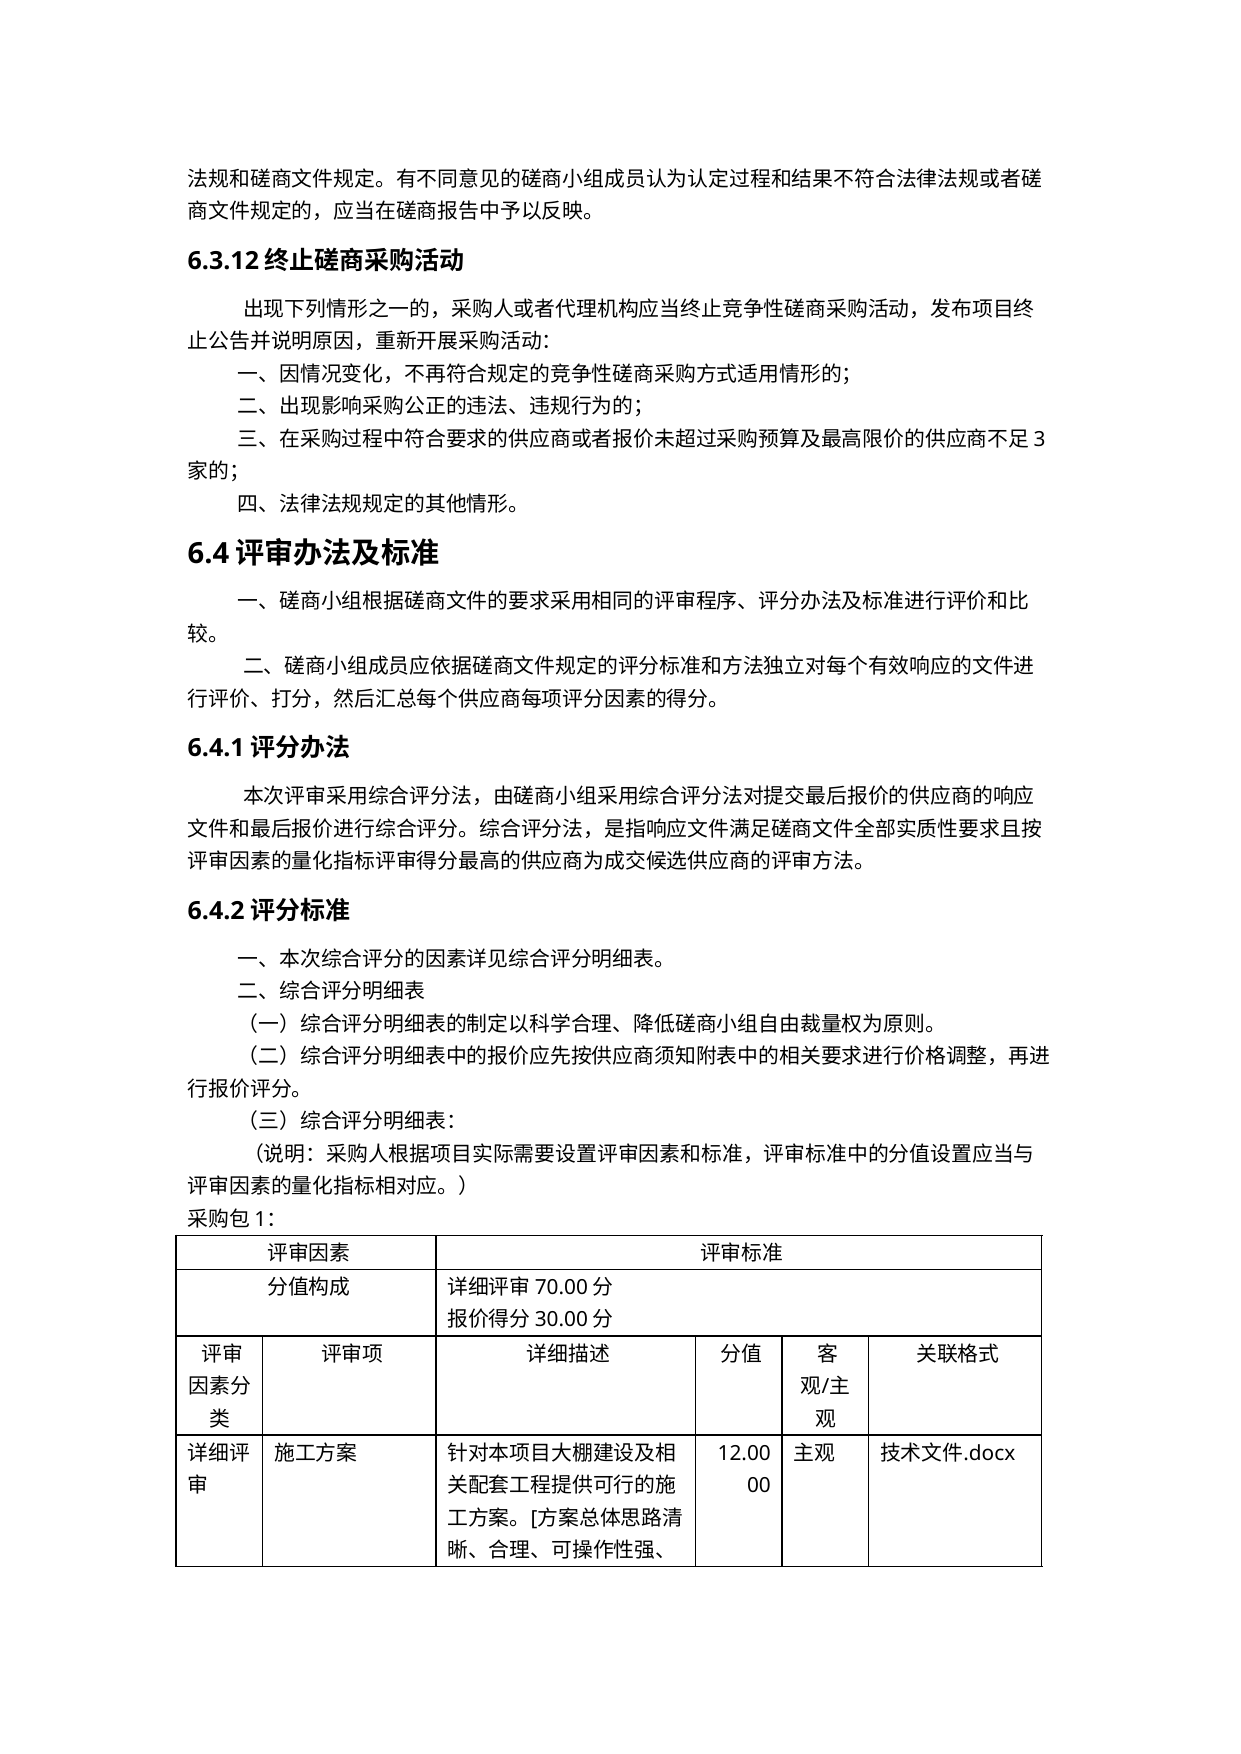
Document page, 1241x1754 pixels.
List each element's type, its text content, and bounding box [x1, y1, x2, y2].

text 四、法律法规规定的其他情形。 [187, 487, 1053, 519]
table_cell 分值构成 [177, 1270, 435, 1335]
table_cell 评审项 [263, 1337, 435, 1434]
text （一）综合评分明细表的制定以科学合理、降低磋商小组自由裁量权为原则。 [187, 1007, 1053, 1039]
table_cell 详细评审70.00分 报价得分30.00分 [437, 1270, 1041, 1335]
table_header 评审因素 [177, 1236, 435, 1268]
table_cell 详细描述 [437, 1337, 695, 1434]
text 二、综合评分明细表 [187, 974, 1053, 1007]
table_cell 施工方案 [263, 1436, 435, 1566]
table_cell 评审因素分类 [177, 1337, 262, 1434]
text （二）综合评分明细表中的报价应先按供应商须知附表中的相关要求进行价格调整，再进行报价评分。 [187, 1039, 1053, 1104]
text 6.3.12终止磋商采购活动 [187, 227, 1053, 292]
text 本次评审采用综合评分法，由磋商小组采用综合评分法对提交最后报价的供应商的响应文件和最后报价进行综合评分。综合评分法，是指响应文件满足磋商文件全部实质性要求且按评审因素的量化指标评审得分最高的供应商为成交候选供应商的评审方法。 [187, 779, 1053, 877]
text 采购包1： [187, 1202, 1053, 1234]
table_cell 主观 [783, 1436, 868, 1566]
text 6.4.1评分办法 [187, 714, 1053, 779]
table_header 评审标准 [437, 1236, 1041, 1268]
table_cell 分值 [696, 1337, 781, 1434]
text 6.4评审办法及标准 [187, 519, 1053, 584]
text 一、本次综合评分的因素详见综合评分明细表。 [187, 942, 1053, 974]
table_cell 关联格式 [869, 1337, 1041, 1434]
text （说明：采购人根据项目实际需要设置评审因素和标准，评审标准中的分值设置应当与评审因素的量化指标相对应。） [187, 1137, 1053, 1202]
text 一、磋商小组根据磋商文件的要求采用相同的评审程序、评分办法及标准进行评价和比较。 [187, 584, 1053, 649]
text 二、磋商小组成员应依据磋商文件规定的评分标准和方法独立对每个有效响应的文件进行评价、打分，然后汇总每个供应商每项评分因素的得分。 [187, 649, 1053, 714]
table_cell 技术文件.docx [869, 1436, 1041, 1566]
table_cell 客观/主观 [783, 1337, 868, 1434]
text 二、出现影响采购公正的违法、违规行为的； [187, 389, 1053, 422]
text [187, 162, 1053, 227]
text 一、因情况变化，不再符合规定的竞争性磋商采购方式适用情形的； [187, 357, 1053, 389]
table_cell 详细评审 [177, 1436, 262, 1566]
text 三、在采购过程中符合要求的供应商或者报价未超过采购预算及最高限价的供应商不足3家的； [187, 422, 1053, 487]
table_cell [437, 1436, 695, 1566]
text （三）综合评分明细表： [187, 1104, 1053, 1137]
table_cell 12.0000 [696, 1436, 781, 1566]
text 出现下列情形之一的，采购人或者代理机构应当终止竞争性磋商采购活动，发布项目终止公告并说明原因，重新开展采购活动： [187, 292, 1053, 357]
text 6.4.2评分标准 [187, 877, 1053, 942]
